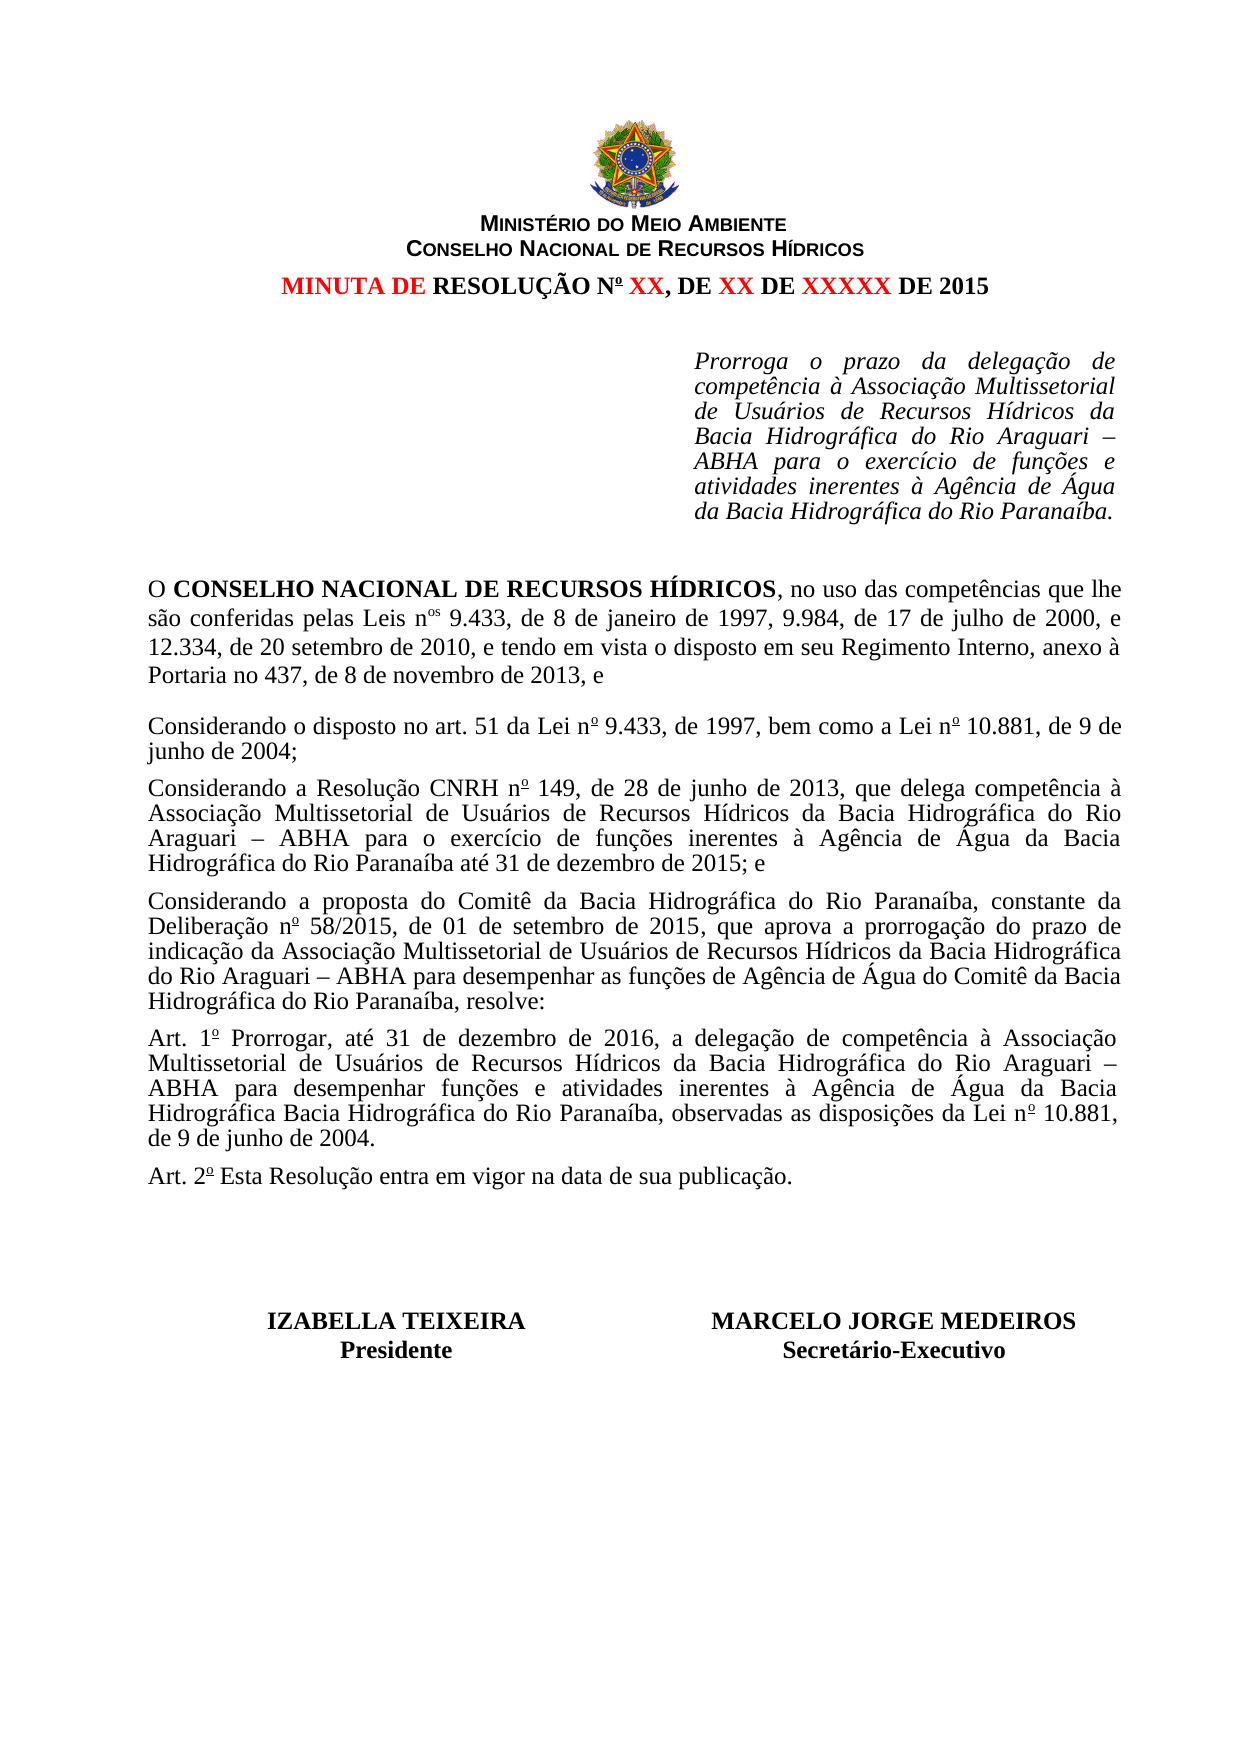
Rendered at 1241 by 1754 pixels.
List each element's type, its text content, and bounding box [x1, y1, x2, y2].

text Conselho Nacional de Recursos Hídricos [148, 237, 1122, 262]
table_cell Secretário-Executivo [641, 1335, 1147, 1364]
table_header MARCELO JORGE MEDEIROS [641, 1306, 1147, 1335]
table_cell Presidente [151, 1335, 641, 1364]
text Considerando a proposta do Comitê da Bacia Hidrográfica do Rio Paranaíba, constante da Deliberação no 58/2015, de 01 de setembro de 2015, que aprova a prorrogação do prazo de indicação da Associação Multissetorial de Usuários de Recursos Hídricos da Bacia Hidrográfica do Rio Araguari – ABHA para desempenhar as funções de Agência de Água do Comitê da Bacia Hidrográfica do Rio Paranaíba, resolve: [148, 889, 1122, 1014]
text Considerando o disposto no art. 51 da Lei no 9.433, de 1997, bem como a Lei no 10.881, de 9 de junho de 2004; [148, 714, 1122, 764]
text Art. 1o Prorrogar, até 31 de dezembro de 2016, a delegação de competência à Associação Multissetorial de Usuários de Recursos Hídricos da Bacia Hidrográfica do Rio Araguari – ABHA para desempenhar funções e atividades inerentes à Agência de Água da Bacia Hidrográfica Bacia Hidrográfica do Rio Paranaíba, observadas as disposições da Lei no 10.881, de 9 de junho de 2004. [148, 1027, 1118, 1152]
text Art. 2o Esta Resolução entra em vigor na data de sua publicação. [148, 1164, 1118, 1189]
table_header IZABELLA TEIXEIRA [151, 1306, 641, 1335]
text Prorroga o prazo da delegação de competência à Associação Multissetorial de Usuários de Recursos Hídricos da Bacia Hidrográfica do Rio Araguari – ABHA para o exercício de funções e atividades inerentes à Agência de Água da Bacia Hidrográfica do Rio Paranaíba. [694, 349, 1118, 524]
text O CONSELHO NACIONAL DE RECURSOS HÍDRICOS, no uso das competências que lhe são conferidas pelas Leis nos 9.433, de 8 de janeiro de 1997, 9.984, de 17 de julho de 2000, e 12.334, de 20 setembro de 2010, e tendo em vista o disposto em seu Regimento Interno, anexo à Portaria no 437, de 8 de novembro de 2013, e [148, 574, 1122, 689]
picture [588, 118, 680, 211]
text MINUTA DE RESOLUÇÃO No XX, DE XX DE XXXXX DE 2015 [148, 274, 1122, 299]
text Ministério do Meio Ambiente [148, 210, 1119, 237]
text Considerando a Resolução CNRH no 149, de 28 de junho de 2013, que delega competência à Associação Multissetorial de Usuários de Recursos Hídricos da Bacia Hidrográfica do Rio Araguari – ABHA para o exercício de funções inerentes à Agência de Água da Bacia Hidrográfica do Rio Paranaíba até 31 de dezembro de 2015; e [148, 777, 1122, 877]
